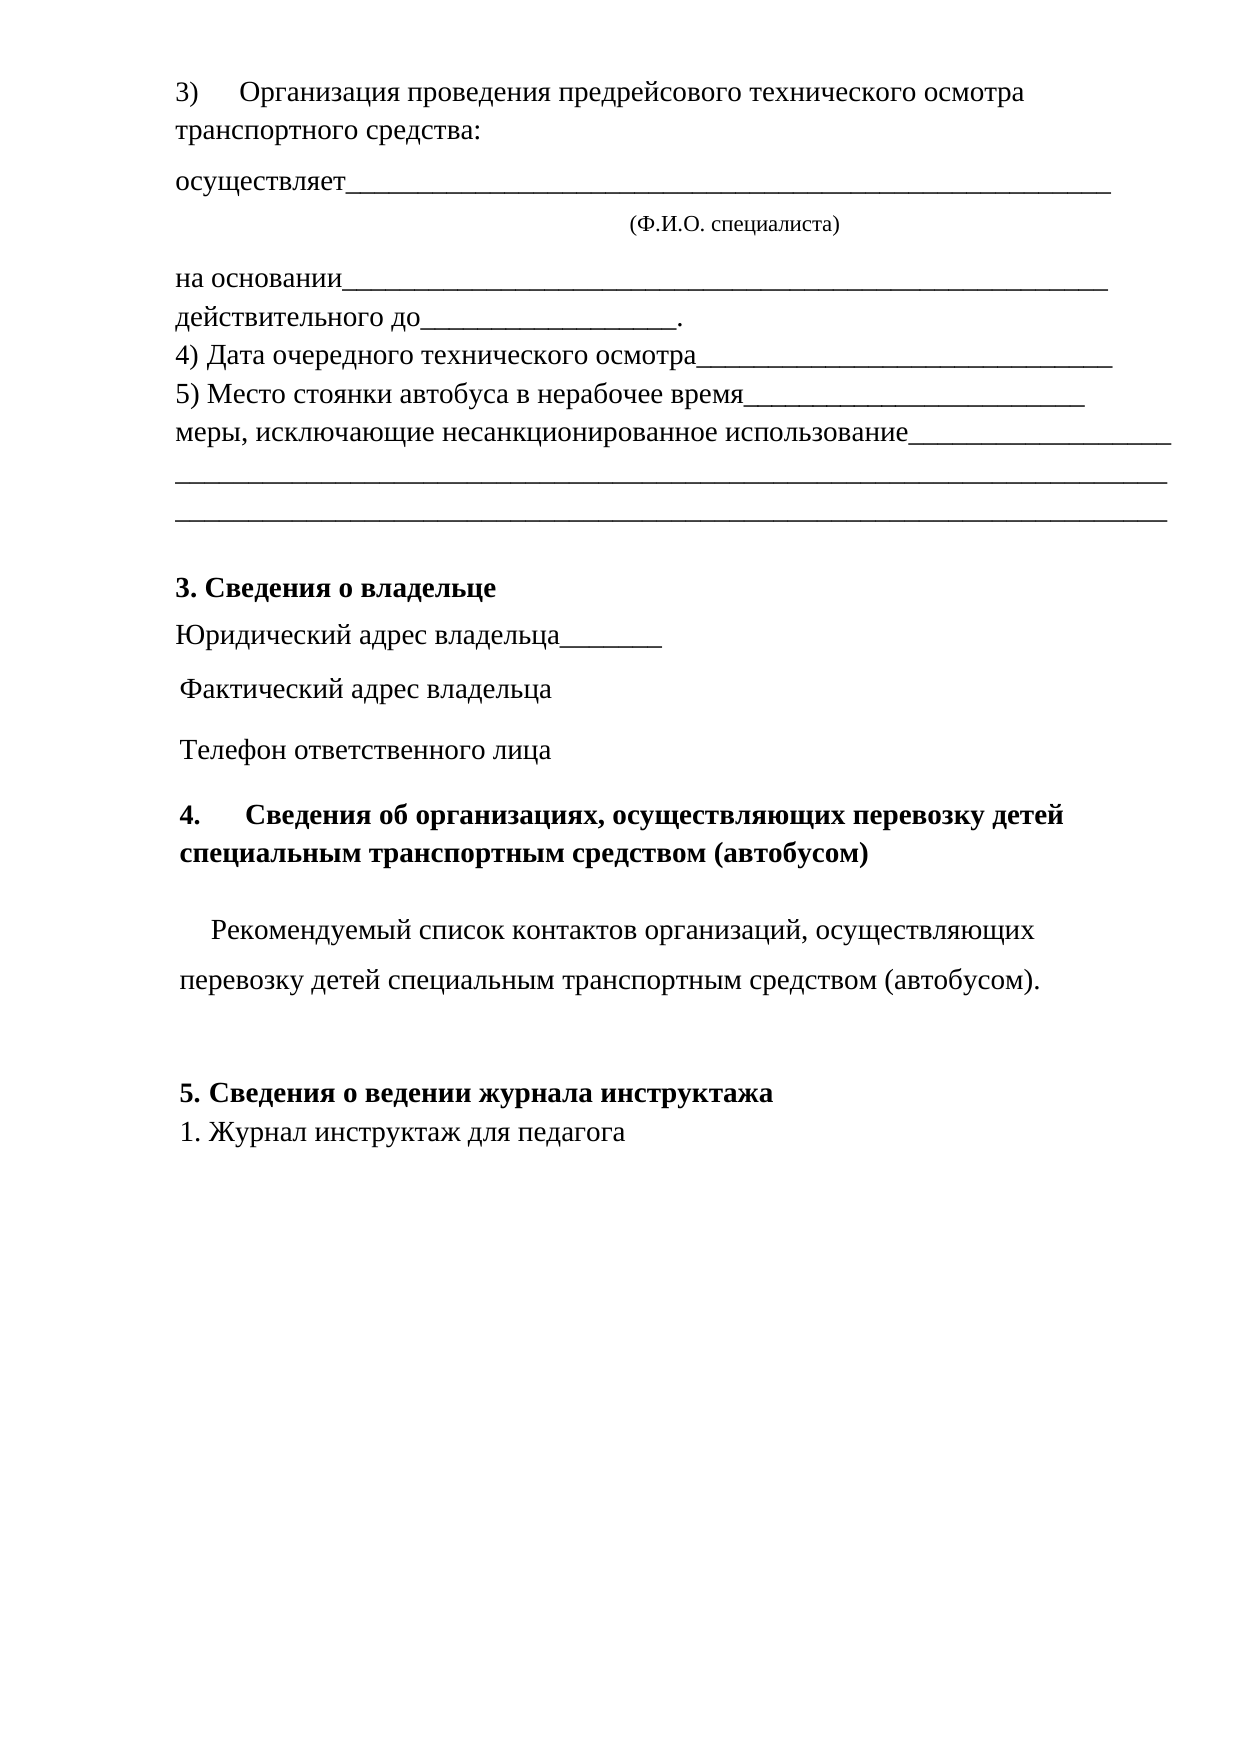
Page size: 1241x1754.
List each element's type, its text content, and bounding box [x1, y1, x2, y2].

text осуществляет [175, 163, 1174, 197]
text ________________________________________________________________________________________________________________________________________ [175, 453, 1174, 525]
text на основании [175, 260, 1174, 294]
text 3. Сведения о владельце [175, 571, 1174, 604]
list Сведения о ведении журнала инструктажа [179, 1075, 1174, 1109]
text Фактический адрес владельца [179, 650, 784, 711]
text Рекомендуемый список контактов организаций, осуществляющих перевозку детей специальным транспортным средством (автобусом). [179, 899, 1147, 1000]
text 5) Место стоянки автобуса в нерабочее время ____________ [175, 376, 1174, 409]
text Юридический адрес владельца_______ [175, 622, 1174, 650]
text (Ф.И.О. специалиста) [629, 214, 1174, 235]
list Дата очередного технического осмотра [175, 337, 1174, 371]
text Телефон ответственного лица [179, 711, 784, 772]
text меры, исключающие несанкционированное использование__________________ [175, 414, 1174, 448]
list Журнал инструктаж для педагога [179, 1114, 1174, 1147]
text действительного до . [175, 299, 1174, 332]
list Организация проведения предрейсового технического осмотра транспортного средства: [175, 74, 1147, 146]
list Сведения об организациях, осуществляющих перевозку детей специальным транспортным средством (автобусом) [179, 797, 1147, 869]
